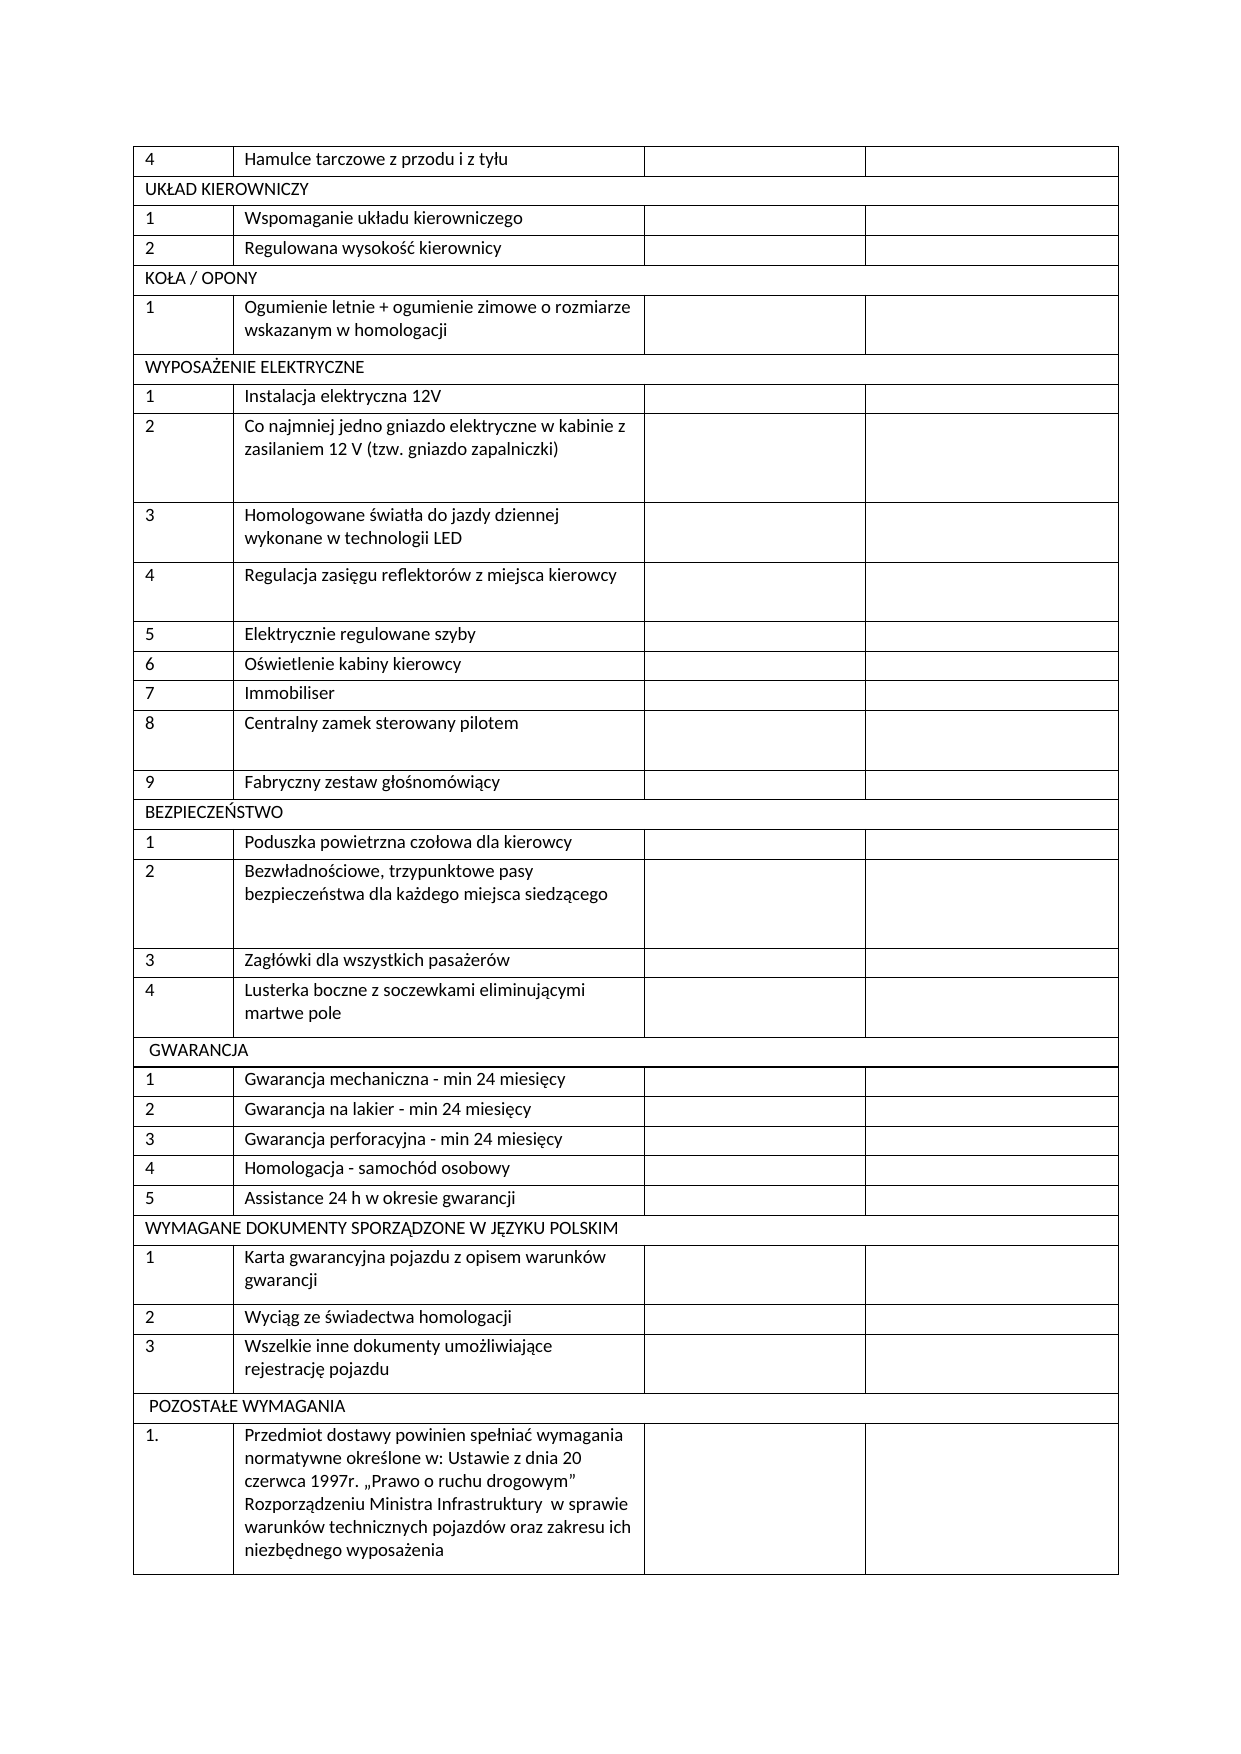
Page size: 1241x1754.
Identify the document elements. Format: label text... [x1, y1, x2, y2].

table_cell Co najmniej jedno gniazdo elektryczne w kabinie z zasilaniem 12 V (tzw. gniazdo zapalniczki) [234, 414, 644, 502]
table_cell Zagłówki dla wszystkich pasażerów [234, 949, 644, 977]
table_cell 1 [134, 830, 233, 858]
table_cell Poduszka powietrzna czołowa dla kierowcy [234, 830, 644, 858]
table_cell 8 [134, 711, 233, 769]
table_cell [866, 1156, 1118, 1185]
table_cell Regulowana wysokość kierownicy [234, 236, 644, 265]
table_cell [866, 1186, 1118, 1215]
table_cell [866, 949, 1118, 977]
table_cell 9 [134, 771, 233, 799]
table_cell Ogumienie letnie + ogumienie zimowe o rozmiarze wskazanym w homologacji [234, 296, 644, 354]
table_cell Lusterka boczne z soczewkami eliminującymi martwe pole [234, 978, 644, 1037]
table_cell [645, 236, 865, 265]
table_cell [645, 503, 865, 562]
table_cell [645, 563, 865, 621]
table_cell [645, 830, 865, 858]
table_cell [645, 1305, 865, 1333]
table_cell 2 [134, 414, 233, 502]
table_cell [866, 771, 1118, 799]
table_cell [645, 681, 865, 710]
table_cell [645, 860, 865, 948]
table_cell 1 [134, 1068, 233, 1096]
table_cell 1. [134, 1424, 233, 1574]
table_cell Instalacja elektryczna 12V [234, 385, 644, 413]
table_cell BEZPIECZEŃSTWO [134, 800, 1118, 829]
table_cell 3 [134, 949, 233, 977]
table_cell 4 [134, 978, 233, 1037]
table_cell Assistance 24 h w okresie gwarancji [234, 1186, 644, 1215]
table_cell 4 [134, 147, 233, 176]
table_cell [645, 1335, 865, 1393]
table_cell 6 [134, 652, 233, 680]
table_cell [866, 206, 1118, 235]
table_cell [645, 652, 865, 680]
table_cell [645, 1246, 865, 1304]
table_cell WYMAGANE DOKUMENTY SPORZĄDZONE W JĘZYKU POLSKIM [134, 1216, 1118, 1244]
table_cell [866, 860, 1118, 948]
table_cell [645, 206, 865, 235]
table_cell Gwarancja mechaniczna - min 24 miesięcy [234, 1068, 644, 1096]
table_cell Wspomaganie układu kierowniczego [234, 206, 644, 235]
table_cell [866, 1424, 1118, 1574]
table_cell WYPOSAŻENIE ELEKTRYCZNE [134, 355, 1118, 383]
table_cell 3 [134, 503, 233, 562]
table_cell [866, 385, 1118, 413]
table_cell [866, 147, 1118, 176]
table_cell Homologowane światła do jazdy dziennej wykonane w technologii LED [234, 503, 644, 562]
table_cell [866, 414, 1118, 502]
table_cell [645, 414, 865, 502]
table_cell [645, 978, 865, 1037]
table_cell KOŁA / OPONY [134, 266, 1118, 294]
table_cell [866, 503, 1118, 562]
table_cell [866, 1246, 1118, 1304]
table_cell [645, 771, 865, 799]
table_cell 2 [134, 236, 233, 265]
table_cell [645, 1068, 865, 1096]
table_cell [866, 1127, 1118, 1155]
table_cell Oświetlenie kabiny kierowcy [234, 652, 644, 680]
table_cell Fabryczny zestaw głośnomówiący [234, 771, 644, 799]
table_cell [866, 1305, 1118, 1333]
table_cell GWARANCJA [134, 1038, 1118, 1066]
table_cell [645, 296, 865, 354]
table_cell [866, 563, 1118, 621]
table_cell 2 [134, 1097, 233, 1126]
table_cell [866, 1097, 1118, 1126]
table_cell [866, 236, 1118, 265]
table_cell Regulacja zasięgu reflektorów z miejsca kierowcy [234, 563, 644, 621]
table_cell [866, 711, 1118, 769]
table_cell [645, 1127, 865, 1155]
table_cell Immobiliser [234, 681, 644, 710]
table_cell 1 [134, 1246, 233, 1304]
table_cell [645, 1186, 865, 1215]
table_cell 1 [134, 296, 233, 354]
table_cell [645, 1156, 865, 1185]
table_cell Elektrycznie regulowane szyby [234, 622, 644, 651]
table_cell [645, 1097, 865, 1126]
table_cell UKŁAD KIEROWNICZY [134, 177, 1118, 205]
table_cell [645, 1424, 865, 1574]
table_cell Przedmiot dostawy powinien spełniać wymagania normatywne określone w: Ustawie z dnia 20 czerwca 1997r. „Prawo o ruchu drogowym” Rozporządzeniu Ministra Infrastruktury w sprawie warunków technicznych pojazdów oraz zakresu ich niezbędnego wyposażenia [234, 1424, 644, 1574]
table_cell 5 [134, 1186, 233, 1215]
table_cell [866, 978, 1118, 1037]
table_cell [645, 147, 865, 176]
table_cell Hamulce tarczowe z przodu i z tyłu [234, 147, 644, 176]
table_cell Homologacja - samochód osobowy [234, 1156, 644, 1185]
table_cell [866, 1335, 1118, 1393]
table_cell 7 [134, 681, 233, 710]
table_cell 3 [134, 1335, 233, 1393]
table_cell [645, 711, 865, 769]
table_cell 4 [134, 563, 233, 621]
table_cell [645, 949, 865, 977]
table_cell [866, 622, 1118, 651]
table_cell 2 [134, 860, 233, 948]
table_cell Wszelkie inne dokumenty umożliwiające rejestrację pojazdu [234, 1335, 644, 1393]
table_cell 3 [134, 1127, 233, 1155]
table_cell Wyciąg ze świadectwa homologacji [234, 1305, 644, 1333]
table_cell [866, 681, 1118, 710]
table_cell Centralny zamek sterowany pilotem [234, 711, 644, 769]
table_cell POZOSTAŁE WYMAGANIA [134, 1394, 1118, 1423]
table_cell [645, 622, 865, 651]
table_cell 4 [134, 1156, 233, 1185]
table_cell Karta gwarancyjna pojazdu z opisem warunków gwarancji [234, 1246, 644, 1304]
table_cell 5 [134, 622, 233, 651]
table_cell 1 [134, 385, 233, 413]
table_cell [866, 1068, 1118, 1096]
table_cell Gwarancja perforacyjna - min 24 miesięcy [234, 1127, 644, 1155]
table_cell [645, 385, 865, 413]
table_cell [866, 652, 1118, 680]
table_cell 2 [134, 1305, 233, 1333]
table_cell 1 [134, 206, 233, 235]
table_cell Bezwładnościowe, trzypunktowe pasy bezpieczeństwa dla każdego miejsca siedzącego [234, 860, 644, 948]
table_cell [866, 296, 1118, 354]
table_cell [866, 830, 1118, 858]
table_cell Gwarancja na lakier - min 24 miesięcy [234, 1097, 644, 1126]
